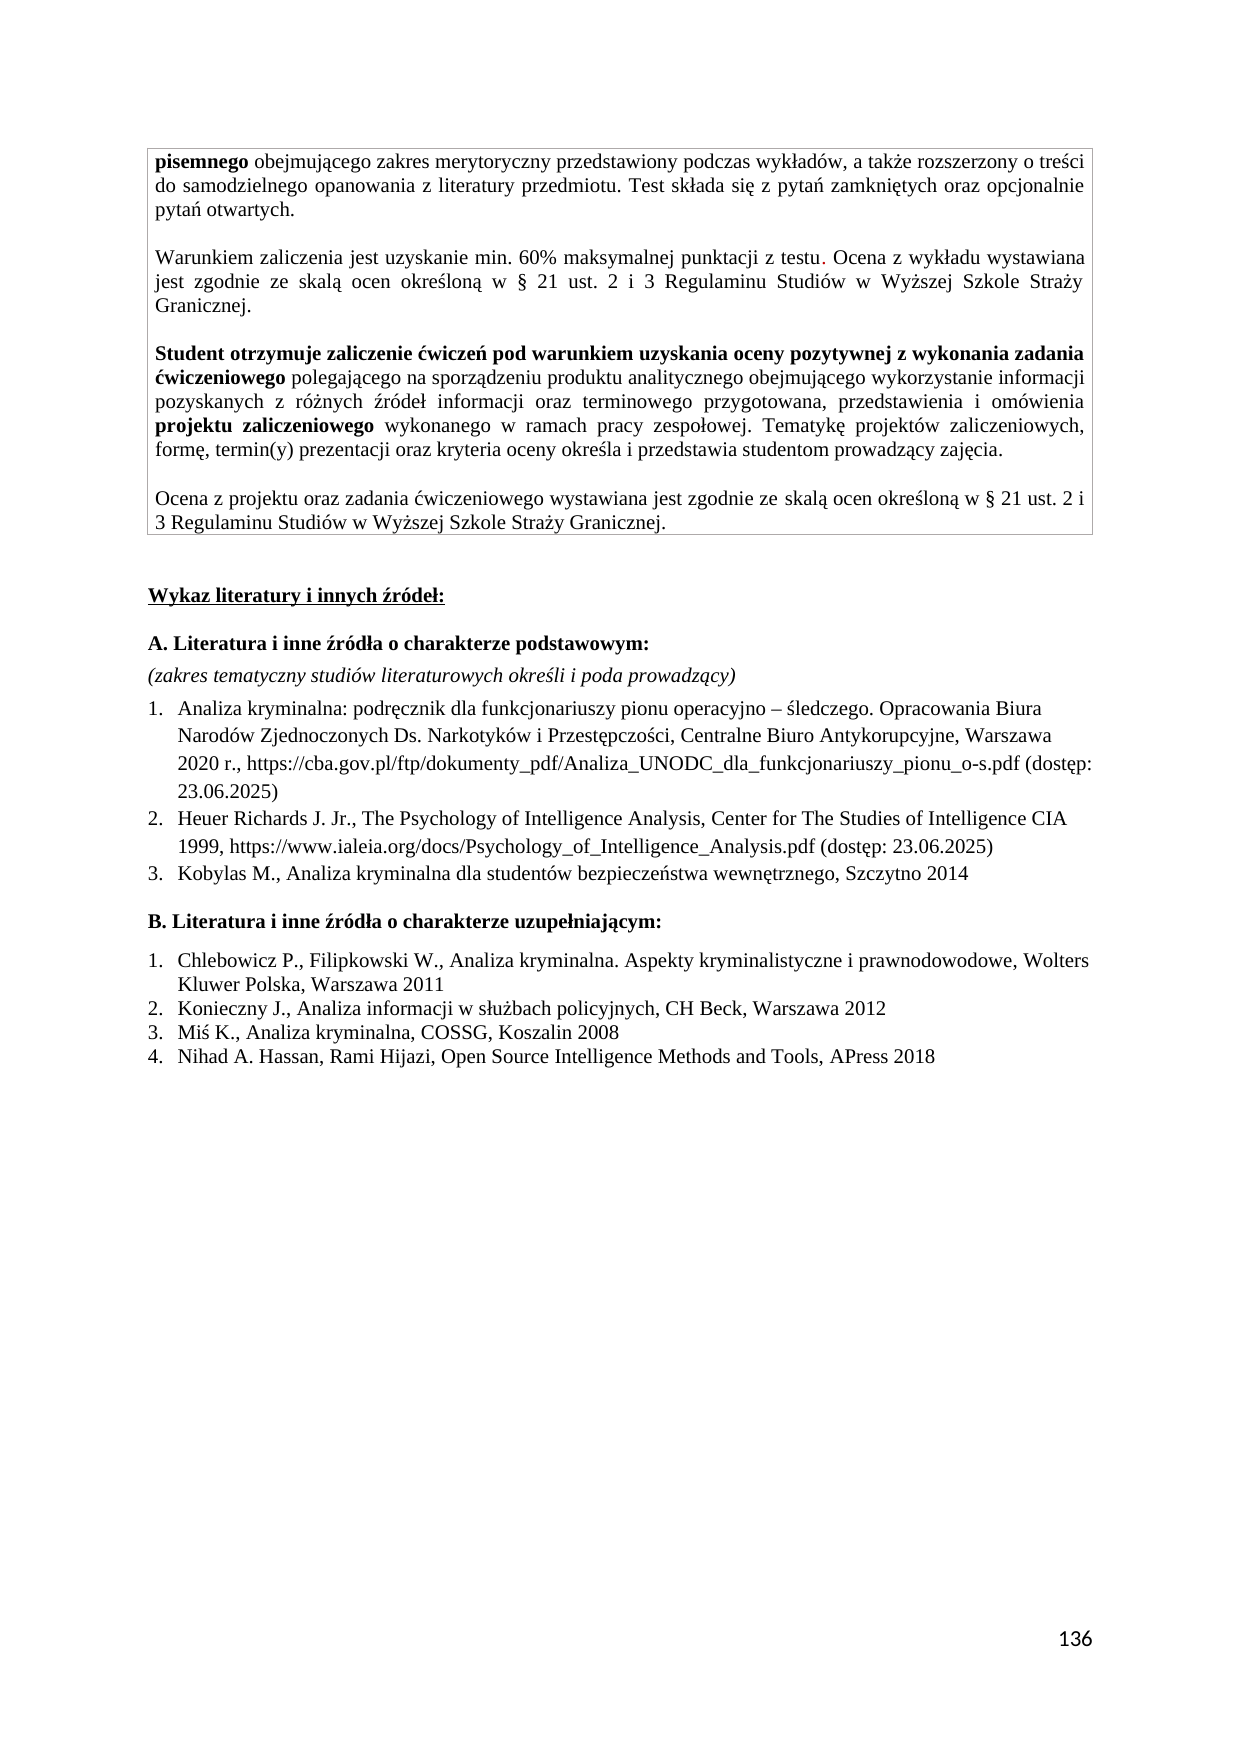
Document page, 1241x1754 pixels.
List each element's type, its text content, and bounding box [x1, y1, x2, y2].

text B. Literatura i inne źródła o charakterze uzupełniającym: [148, 909, 1093, 933]
list Analiza kryminalna: podręcznik dla funkcjonariuszy pionu operacyjno – śledczego. Opracowania Biura Narodów Zjednoczonych Ds. Narkotyków i Przestępczości, Centralne Biuro Antykorupcyjne, Warszawa 2020 r., https://cba.gov.pl/ftp/dokumenty_pdf/Analiza_UNODC_dla_funkcjonariuszy_pionu_o-s.pdf (dostęp: 23.06.2025) [148, 696, 1093, 803]
list Nihad A. Hassan, Rami Hijazi, Open Source Intelligence Methods and Tools, APress 2018 [148, 1044, 1093, 1068]
text (zakres tematyczny studiów literaturowych określi i poda prowadzący) [148, 663, 1093, 687]
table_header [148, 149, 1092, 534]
list Heuer Richards J. Jr., The Psychology of Intelligence Analysis, Center for The Studies of Intelligence CIA 1999, https://www.ialeia.org/docs/Psychology_of_Intelligence_Analysis.pdf (dostęp: 23.06.2025) [148, 806, 1093, 858]
list Miś K., Analiza kryminalna, COSSG, Koszalin 2008 [148, 1020, 1063, 1044]
text A. Literatura i inne źródła o charakterze podstawowym: [148, 631, 1093, 655]
list Konieczny J., Analiza informacji w służbach policyjnych, CH Beck, Warszawa 2012 [148, 996, 1093, 1020]
list Chlebowicz P., Filipkowski W., Analiza kryminalna. Aspekty kryminalistyczne i prawnodowodowe, Wolters Kluwer Polska, Warszawa 2011 [148, 948, 1093, 996]
text Wykaz literatury i innych źródeł: [148, 583, 1093, 607]
list Kobylas M., Analiza kryminalna dla studentów bezpieczeństwa wewnętrznego, Szczytno 2014 [148, 861, 1063, 885]
